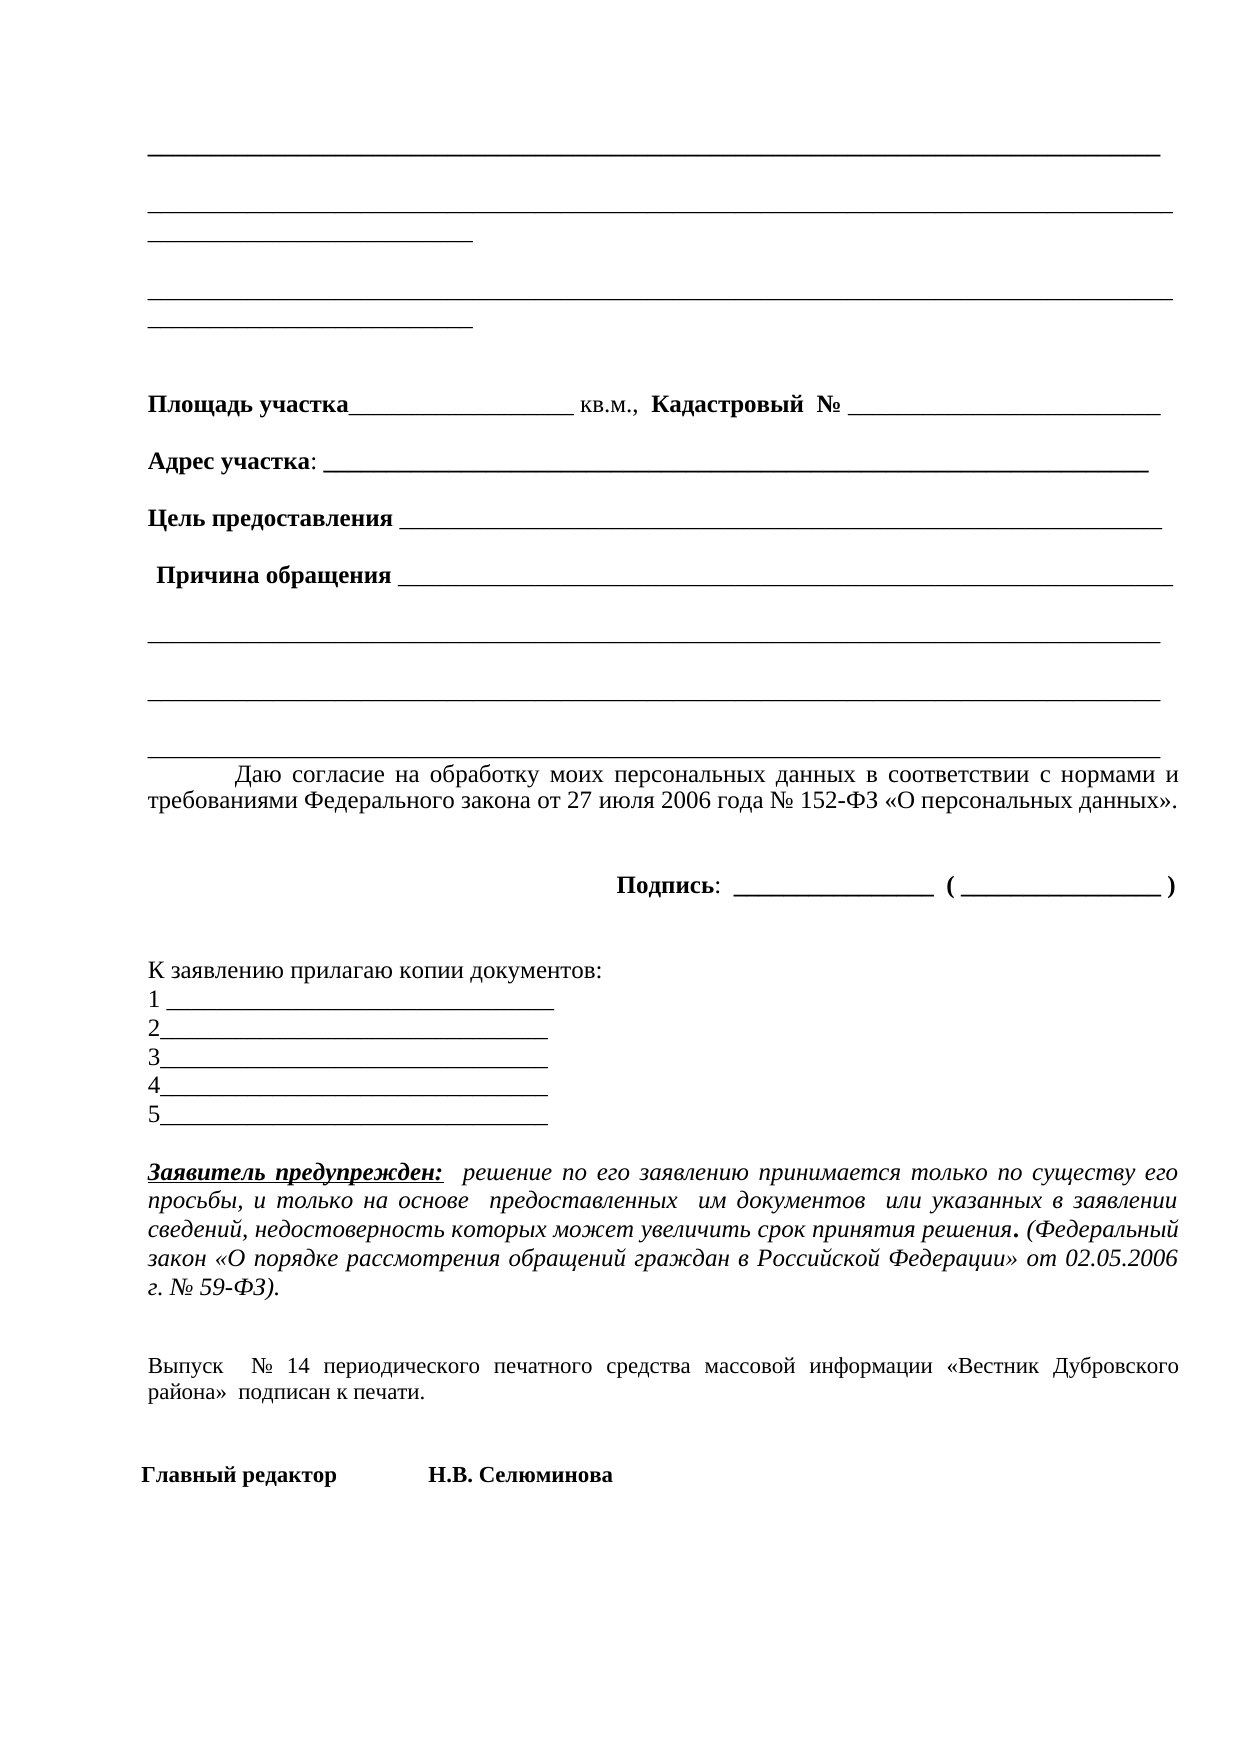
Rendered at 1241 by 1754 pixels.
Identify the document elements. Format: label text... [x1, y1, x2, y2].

text _________________________________________________________________________________ [148, 732, 1181, 761]
text Даю согласие на обработку моих персональных данных в соответствии с нормами и требованиями Федерального закона от 27 июля 2006 года № 152-ФЗ «О персональных данных». [148, 761, 1181, 814]
text ____________________________________________________________________________________________________________ [148, 187, 1181, 245]
text 4_______________________________ [148, 1070, 1181, 1099]
text Площадь участка__________________ кв.м., Кадастровый № _________________________ [148, 389, 1181, 417]
text Подпись: ________________ ( ________________ ) [148, 871, 1181, 899]
text 2_______________________________ [148, 1013, 1181, 1042]
text 3_______________________________ [148, 1042, 1181, 1070]
text _________________________________________________________________________________ [148, 131, 1181, 159]
text Заявитель предупрежден: решение по его заявлению принимается только по существу его просьбы, и только на основе предоставленных им документов или указанных в заявлении сведений, недостоверность которых может увеличить срок принятия решения. (Федеральный закон «О порядке рассмотрения обращений граждан в Российской Федерации» от 02.05.2006 г. № 59-ФЗ). [148, 1157, 1181, 1300]
text 1 _______________________________ [148, 984, 1181, 1013]
text К заявлению прилагаю копии документов: [148, 955, 1181, 984]
text _________________________________________________________________________________ [148, 675, 1181, 703]
text _________________________________________________________________________________ [148, 617, 1181, 646]
text Цель предоставления _____________________________________________________________ [148, 503, 1181, 532]
text Адрес участка: __________________________________________________________________ [148, 446, 1181, 475]
text Главный редактор Н.В. Селюминова [118, 1461, 1181, 1487]
text ____________________________________________________________________________________________________________ [148, 274, 1181, 331]
text Причина обращения ______________________________________________________________ [148, 560, 1181, 589]
text Выпуск № 14 периодического печатного средства массовой информации «Вестник Дубровского района» подписан к печати. [148, 1352, 1181, 1405]
text 5_______________________________ [148, 1099, 1181, 1128]
